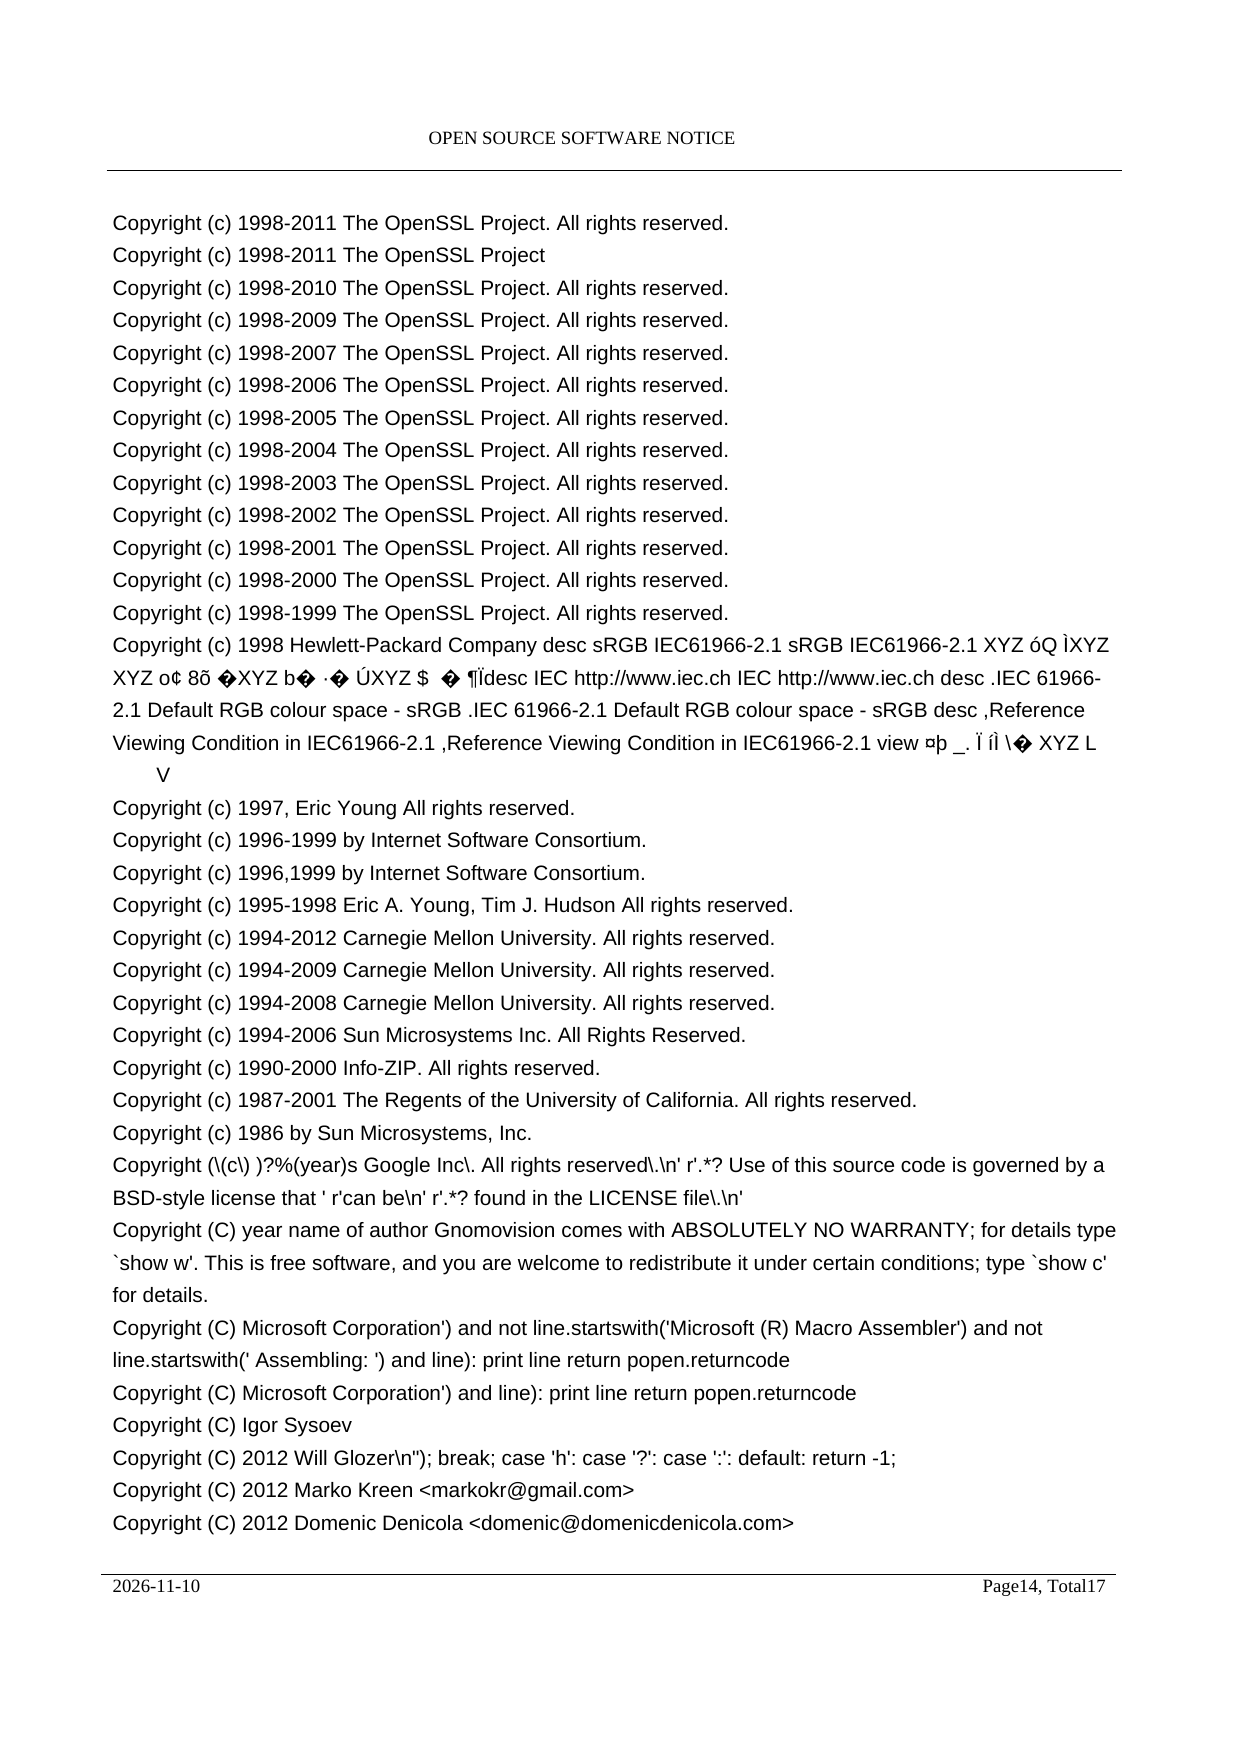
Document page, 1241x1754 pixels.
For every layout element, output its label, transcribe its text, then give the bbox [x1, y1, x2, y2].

text Copyright (c) 1998-2004 The OpenSSL Project. All rights reserved. [112, 434, 1128, 466]
text Copyright (c) 1998-2010 The OpenSSL Project. All rights reserved. [112, 271, 1128, 304]
text Copyright (C) Igor Sysoev [112, 1409, 1128, 1441]
text Copyright (C) Microsoft Corporation') and not line.startswith('Microsoft (R) Macro Assembler') and not line.startswith(' Assembling: ') and line): print line return popen.returncode [112, 1311, 1128, 1376]
text Copyright (c) 1998-2006 The OpenSSL Project. All rights reserved. [112, 369, 1128, 401]
text Copyright (c) 1998-1999 The OpenSSL Project. All rights reserved. [112, 596, 1128, 629]
text Copyright (c) 1998-2002 The OpenSSL Project. All rights reserved. [112, 499, 1128, 531]
text Copyright (c) 1998-2001 The OpenSSL Project. All rights reserved. [112, 531, 1128, 564]
text Copyright (c) 1994-2006 Sun Microsystems Inc. All Rights Reserved. [112, 1019, 1128, 1051]
text Copyright (c) 1994-2012 Carnegie Mellon University. All rights reserved. [112, 921, 1128, 954]
text Copyright (c) 1990-2000 Info-ZIP. All rights reserved. [112, 1051, 1128, 1084]
text Copyright (c) 1996-1999 by Internet Software Consortium. [112, 824, 1128, 856]
text Copyright (c) 1998-2005 The OpenSSL Project. All rights reserved. [112, 401, 1128, 434]
text Copyright (c) 1996,1999 by Internet Software Consortium. [112, 856, 1128, 889]
text Copyright (c) 1987-2001 The Regents of the University of California. All rights reserved. [112, 1084, 1128, 1116]
text Copyright (C) 2012 Will Glozer\n"); break; case 'h': case '?': case ':': default: return -1; [112, 1441, 1128, 1474]
text Copyright (c) 1998-2003 The OpenSSL Project. All rights reserved. [112, 466, 1128, 499]
text Copyright (C) Microsoft Corporation') and line): print line return popen.returncode [112, 1376, 1128, 1409]
text Copyright (c) 1998-2007 The OpenSSL Project. All rights reserved. [112, 336, 1128, 369]
text Copyright (c) 1998-2009 The OpenSSL Project. All rights reserved. [112, 304, 1128, 336]
text Copyright (\(c\) )?%(year)s Google Inc\. All rights reserved\.\n' r'.*? Use of this source code is governed by a BSD-style license that ' r'can be\n' r'.*? found in the LICENSE file\.\n' [112, 1149, 1128, 1214]
text Copyright (c) 1998 Hewlett-Packard Company desc sRGB IEC61966-2.1 sRGB IEC61966-2.1 XYZ óQ ÌXYZ XYZ o¢ 8õ �XYZ b� ·� ÚXYZ $ � ¶Ïdesc IEC http://www.iec.ch IEC http://www.iec.ch desc .IEC 61966-2.1 Default RGB colour space - sRGB .IEC 61966-2.1 Default RGB colour space - sRGB desc ,Reference Viewing Condition in IEC61966-2.1 ,Reference Viewing Condition in IEC61966-2.1 view ¤þ _. Ï íÌ \� XYZ L V [112, 629, 1128, 791]
text Copyright (c) 1994-2008 Carnegie Mellon University. All rights reserved. [112, 986, 1128, 1019]
text Copyright (C) 2012 Marko Kreen <markokr@gmail.com> [112, 1474, 1128, 1506]
text Copyright (c) 1998-2011 The OpenSSL Project. All rights reserved. [112, 206, 1128, 239]
text Copyright (c) 1986 by Sun Microsystems, Inc. [112, 1116, 1128, 1149]
text Copyright (c) 1997, Eric Young All rights reserved. [112, 791, 1128, 824]
text Copyright (C) 2012 Domenic Denicola <domenic@domenicdenicola.com> [112, 1506, 1128, 1571]
text Copyright (c) 1998-2011 The OpenSSL Project [112, 239, 1128, 271]
text Copyright (c) 1995-1998 Eric A. Young, Tim J. Hudson All rights reserved. [112, 889, 1128, 921]
text Copyright (c) 1998-2000 The OpenSSL Project. All rights reserved. [112, 564, 1128, 596]
text Copyright (C) year name of author Gnomovision comes with ABSOLUTELY NO WARRANTY; for details type `show w'. This is free software, and you are welcome to redistribute it under certain conditions; type `show c' for details. [112, 1214, 1128, 1311]
text Copyright (c) 1994-2009 Carnegie Mellon University. All rights reserved. [112, 954, 1128, 986]
